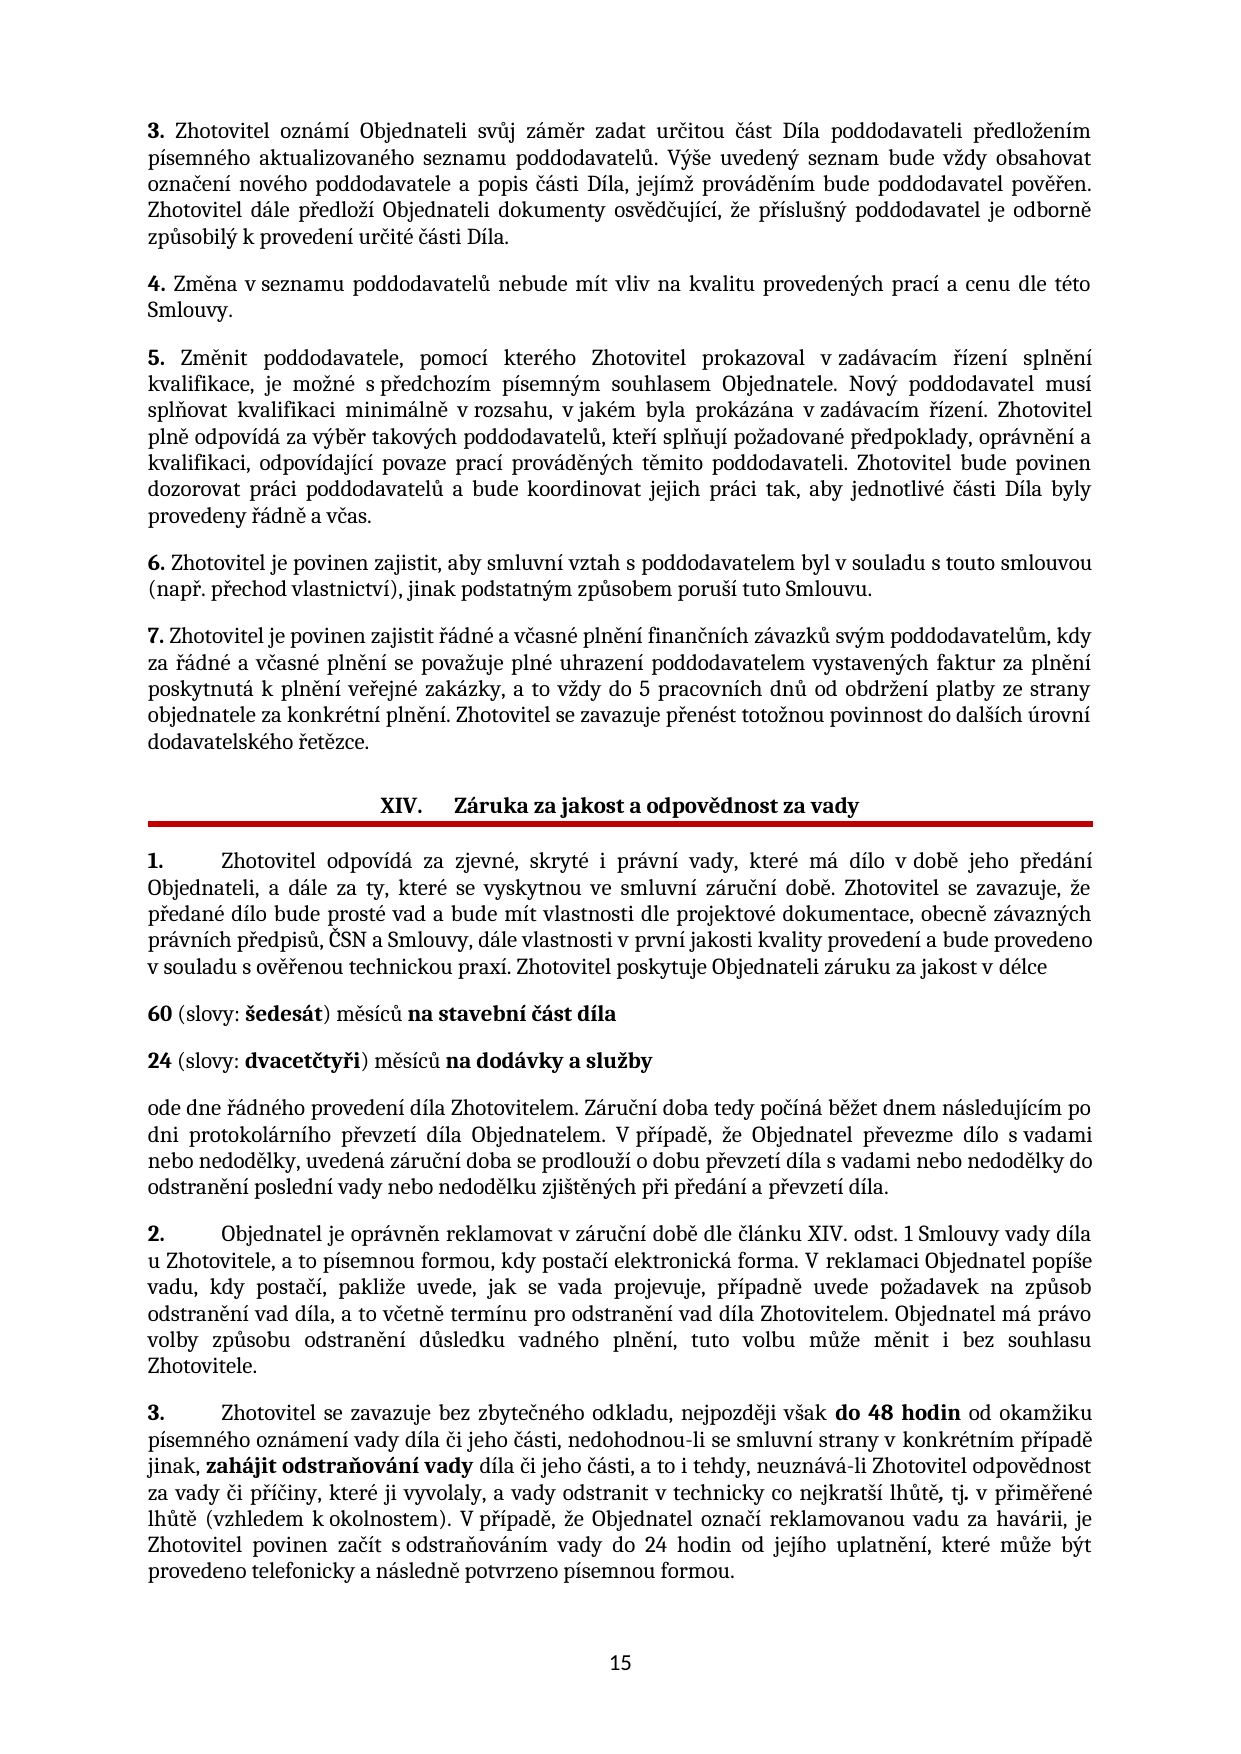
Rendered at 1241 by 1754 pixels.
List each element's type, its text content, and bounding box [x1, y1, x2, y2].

text 3. Zhotovitel oznámí Objednateli svůj záměr zadat určitou část Díla poddodavateli předložením písemného aktualizovaného seznamu poddodavatelů. Výše uvedený seznam bude vždy obsahovat označení nového poddodavatele a popis části Díla, jejímž prováděním bude poddodavatel pověřen. Zhotovitel dále předloží Objednateli dokumenty osvědčující, že příslušný poddodavatel je odborně způsobilý k provedení určité části Díla. [148, 118, 1093, 250]
text 7. Zhotovitel je povinen zajistit řádné a včasné plnění finančních závazků svým poddodavatelům, kdy za řádné a včasné plnění se považuje plné uhrazení poddodavatelem vystavených faktur za plnění poskytnutá k plnění veřejné zakázky, a to vždy do 5 pracovních dnů od obdržení platby ze strany objednatele za konkrétní plnění. Zhotovitel se zavazuje přenést totožnou povinnost do dalších úrovní dodavatelského řetězce. [148, 623, 1093, 755]
text 24 (slovy: dvacetčtyři) měsíců na dodávky a služby [148, 1048, 1093, 1074]
subtitle Zhotovitel se zavazuje bez zbytečného odkladu, nejpozději však do 48 hodin od okamžiku písemného oznámení vady díla či jeho části, nedohodnou-li se smluvní strany v konkrétním případě jinak, zahájit odstraňování vady díla či jeho části, a to i tehdy, neuznává-li Zhotovitel odpovědnost za vady či příčiny, které ji vyvolaly, a vady odstranit v technicky co nejkratší lhůtě, tj. v přiměřené lhůtě (vzhledem k okolnostem). V případě, že Objednatel označí reklamovanou vadu za havárii, je Zhotovitel povinen začít s odstraňováním vady do 24 hodin od jejího uplatnění, které může být provedeno telefonicky a následně potvrzeno písemnou formou. [148, 1400, 1093, 1585]
subtitle Zhotovitel odpovídá za zjevné, skryté i právní vady, které má dílo v době jeho předání Objednateli, a dále za ty, které se vyskytnou ve smluvní záruční době. Zhotovitel se zavazuje, že předané dílo bude prosté vad a bude mít vlastnosti dle projektové dokumentace, obecně závazných právních předpisů, ČSN a Smlouvy, dále vlastnosti v první jakosti kvality provedení a bude provedeno v souladu s ověřenou technickou praxí. Zhotovitel poskytuje Objednateli záruku za jakost v délce [148, 848, 1093, 980]
text 5. Změnit poddodavatele, pomocí kterého Zhotovitel prokazoval v zadávacím řízení splnění kvalifikace, je možné s předchozím písemným souhlasem Objednatele. Nový poddodavatel musí splňovat kvalifikaci minimálně v rozsahu, v jakém byla prokázána v zadávacím řízení. Zhotovitel plně odpovídá za výběr takových poddodavatelů, kteří splňují požadované předpoklady, oprávnění a kvalifikaci, odpovídající povaze prací prováděných těmito poddodavateli. Zhotovitel bude povinen dozorovat práci poddodavatelů a bude koordinovat jejich práci tak, aby jednotlivé části Díla byly provedeny řádně a včas. [148, 344, 1093, 529]
subtitle ode dne řádného provedení díla Zhotovitelem. Záruční doba tedy počíná běžet dnem následujícím po dni protokolárního převzetí díla Objednatelem. V případě, že Objednatel převezme dílo s vadami nebo nedodělky, uvedená záruční doba se prodlouží o dobu převzetí díla s vadami nebo nedodělky do odstranění poslední vady nebo nedodělku zjištěných při předání a převzetí díla. [148, 1095, 1093, 1200]
subtitle Záruka za jakost a odpovědnost za vady [148, 792, 1093, 821]
text 6. Zhotovitel je povinen zajistit, aby smluvní vztah s poddodavatelem byl v souladu s touto smlouvou (např. přechod vlastnictví), jinak podstatným způsobem poruší tuto Smlouvu. [148, 550, 1093, 602]
text 4. Změna v seznamu poddodavatelů nebude mít vliv na kvalitu provedených prací a cenu dle této Smlouvy. [148, 271, 1093, 323]
subtitle 60 (slovy: šedesát) měsíců na stavební část díla [148, 1001, 1093, 1027]
subtitle Objednatel je oprávněn reklamovat v záruční době dle článku XIV. odst. 1 Smlouvy vady díla u Zhotovitele, a to písemnou formou, kdy postačí elektronická forma. V reklamaci Objednatel popíše vadu, kdy postačí, pakliže uvede, jak se vada projevuje, případně uvede požadavek na způsob odstranění vad díla, a to včetně termínu pro odstranění vad díla Zhotovitelem. Objednatel má právo volby způsobu odstranění důsledku vadného plnění, tuto volbu může měnit i bez souhlasu Zhotovitele. [148, 1221, 1093, 1379]
